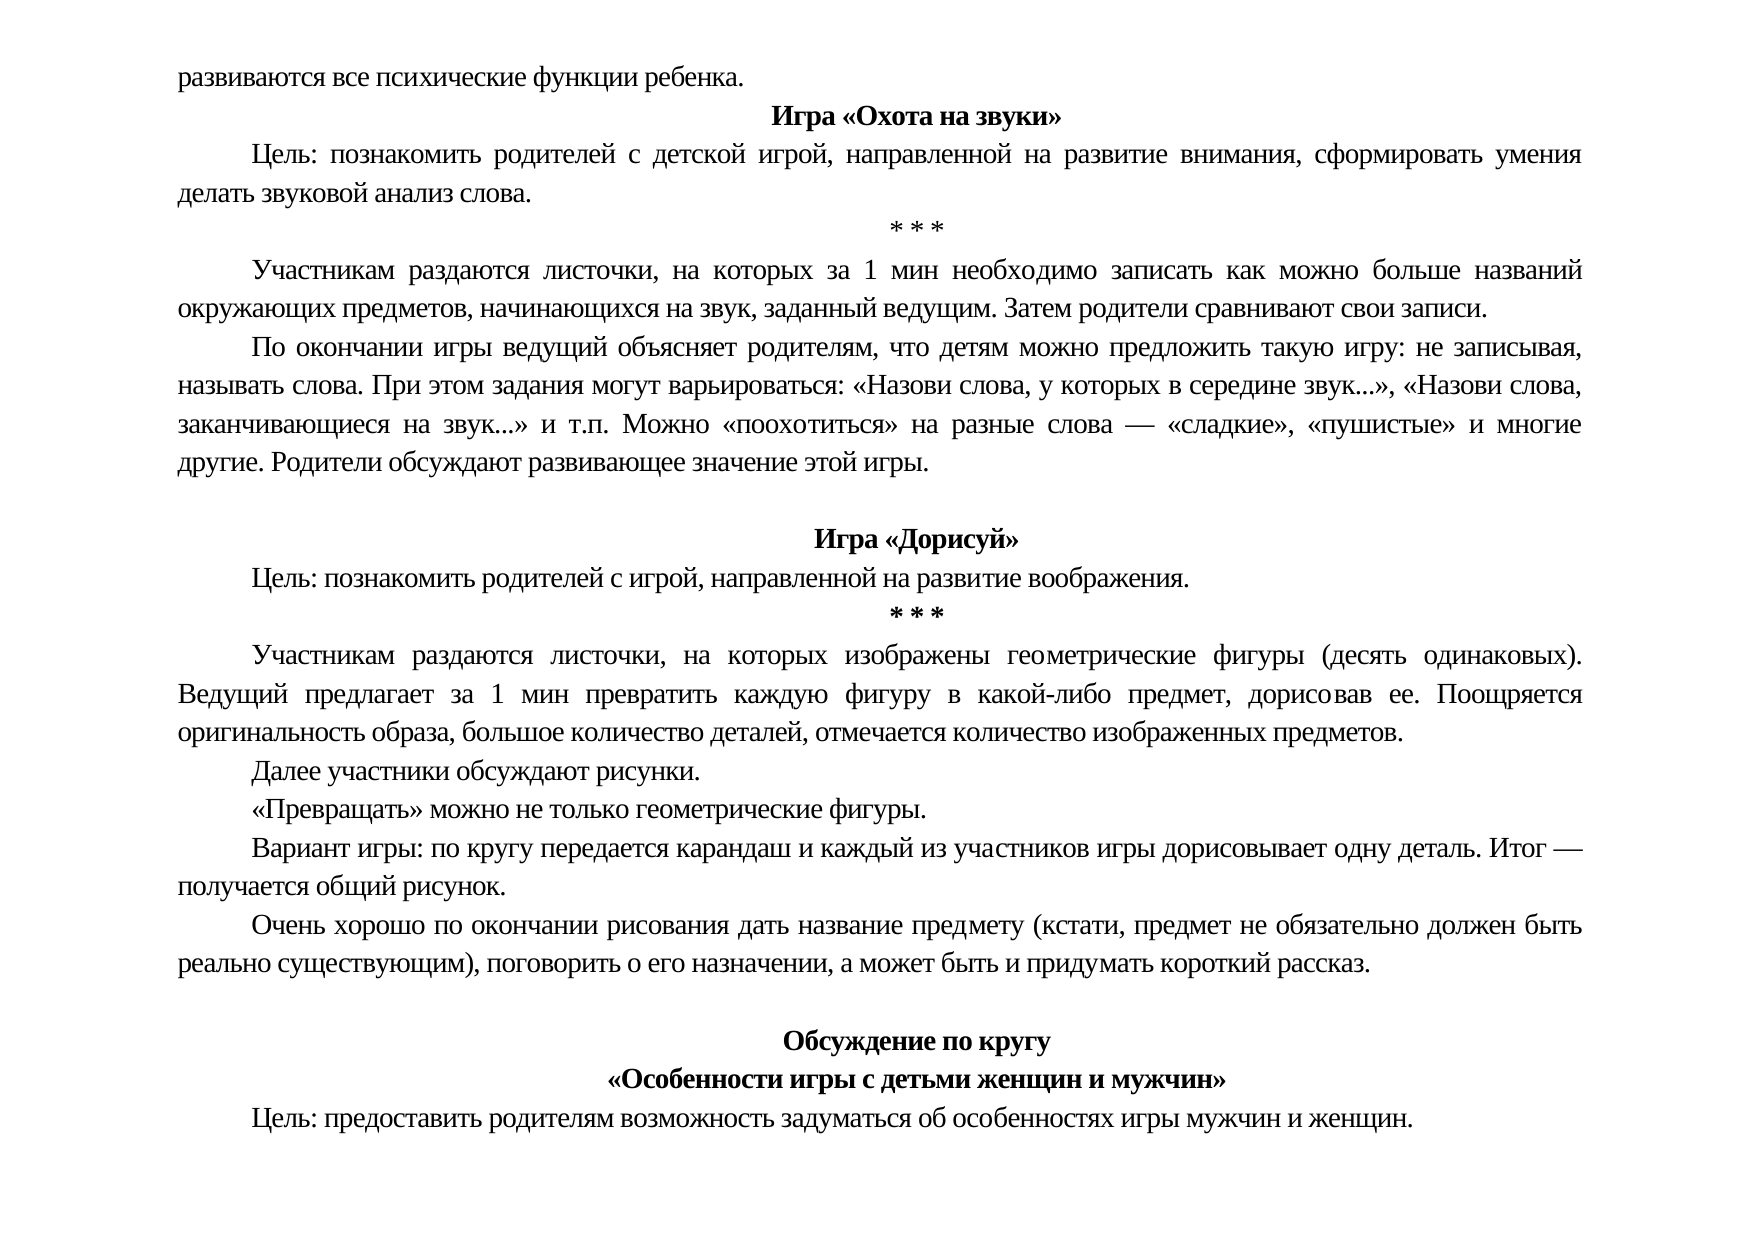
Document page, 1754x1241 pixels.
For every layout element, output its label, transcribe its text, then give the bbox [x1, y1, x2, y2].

text Далее участники обсуждают рисунки. [177, 753, 1583, 786]
text Участникам раздаются листочки, на которых за 1 мин необходимо записать как можно больше названий окружающих предметов, начинающихся на звук, заданный ведущим. Затем родители сравнивают свои записи. [177, 252, 1583, 324]
text Вариант игры: по кругу передается карандаш и каждый из участников игры дорисовывает одну деталь. Итог — получается общий рисунок. [177, 830, 1583, 902]
text Обсуждение по кругу [177, 1023, 1583, 1056]
text По окончании игры ведущий объясняет родителям, что детям можно предложить такую игру: не записывая, называть слова. При этом задания могут варьироваться: «Назови слова, у которых в середине звук...», «Назови слова, заканчивающиеся на звук...» и т.п. Можно «поохотиться» на разные слова — «сладкие», «пушистые» и многие другие. Родители обсуждают развивающее значение этой игры. [177, 329, 1583, 478]
text Цель: познакомить родителей с детской игрой, направленной на развитие внимания, сформировать умения делать звуковой анализ слова. [177, 136, 1583, 208]
text Игра «Дорисуй» [177, 522, 1583, 555]
text * * * [177, 599, 1583, 632]
text «Превращать» можно не только геометрические фигуры. [177, 791, 1583, 825]
text * * * [177, 213, 1583, 247]
text Игра «Охота на звуки» [177, 98, 1583, 131]
text «Особенности игры с детьми женщин и мужчин» [177, 1061, 1583, 1095]
text Очень хорошо по окончании рисования дать название предмету (кстати, предмет не обязательно должен быть реально существующим), поговорить о его назначении, а может быть и придумать короткий рассказ. [177, 907, 1583, 979]
text Цель: познакомить родителей с игрой, направленной на развитие воображения. [177, 560, 1583, 594]
text Участникам раздаются листочки, на которых изображены геометрические фигуры (десять одинаковых). Ведущий предлагает за 1 мин превратить каждую фигуру в какой-либо предмет, дорисовав ее. Поощряется оригинальность образа, большое количество деталей, отмечается количество изображенных предметов. [177, 637, 1583, 748]
text Цель: предоставить родителям возможность задуматься об особенностях игры мужчин и женщин. [177, 1100, 1583, 1133]
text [177, 59, 1583, 93]
